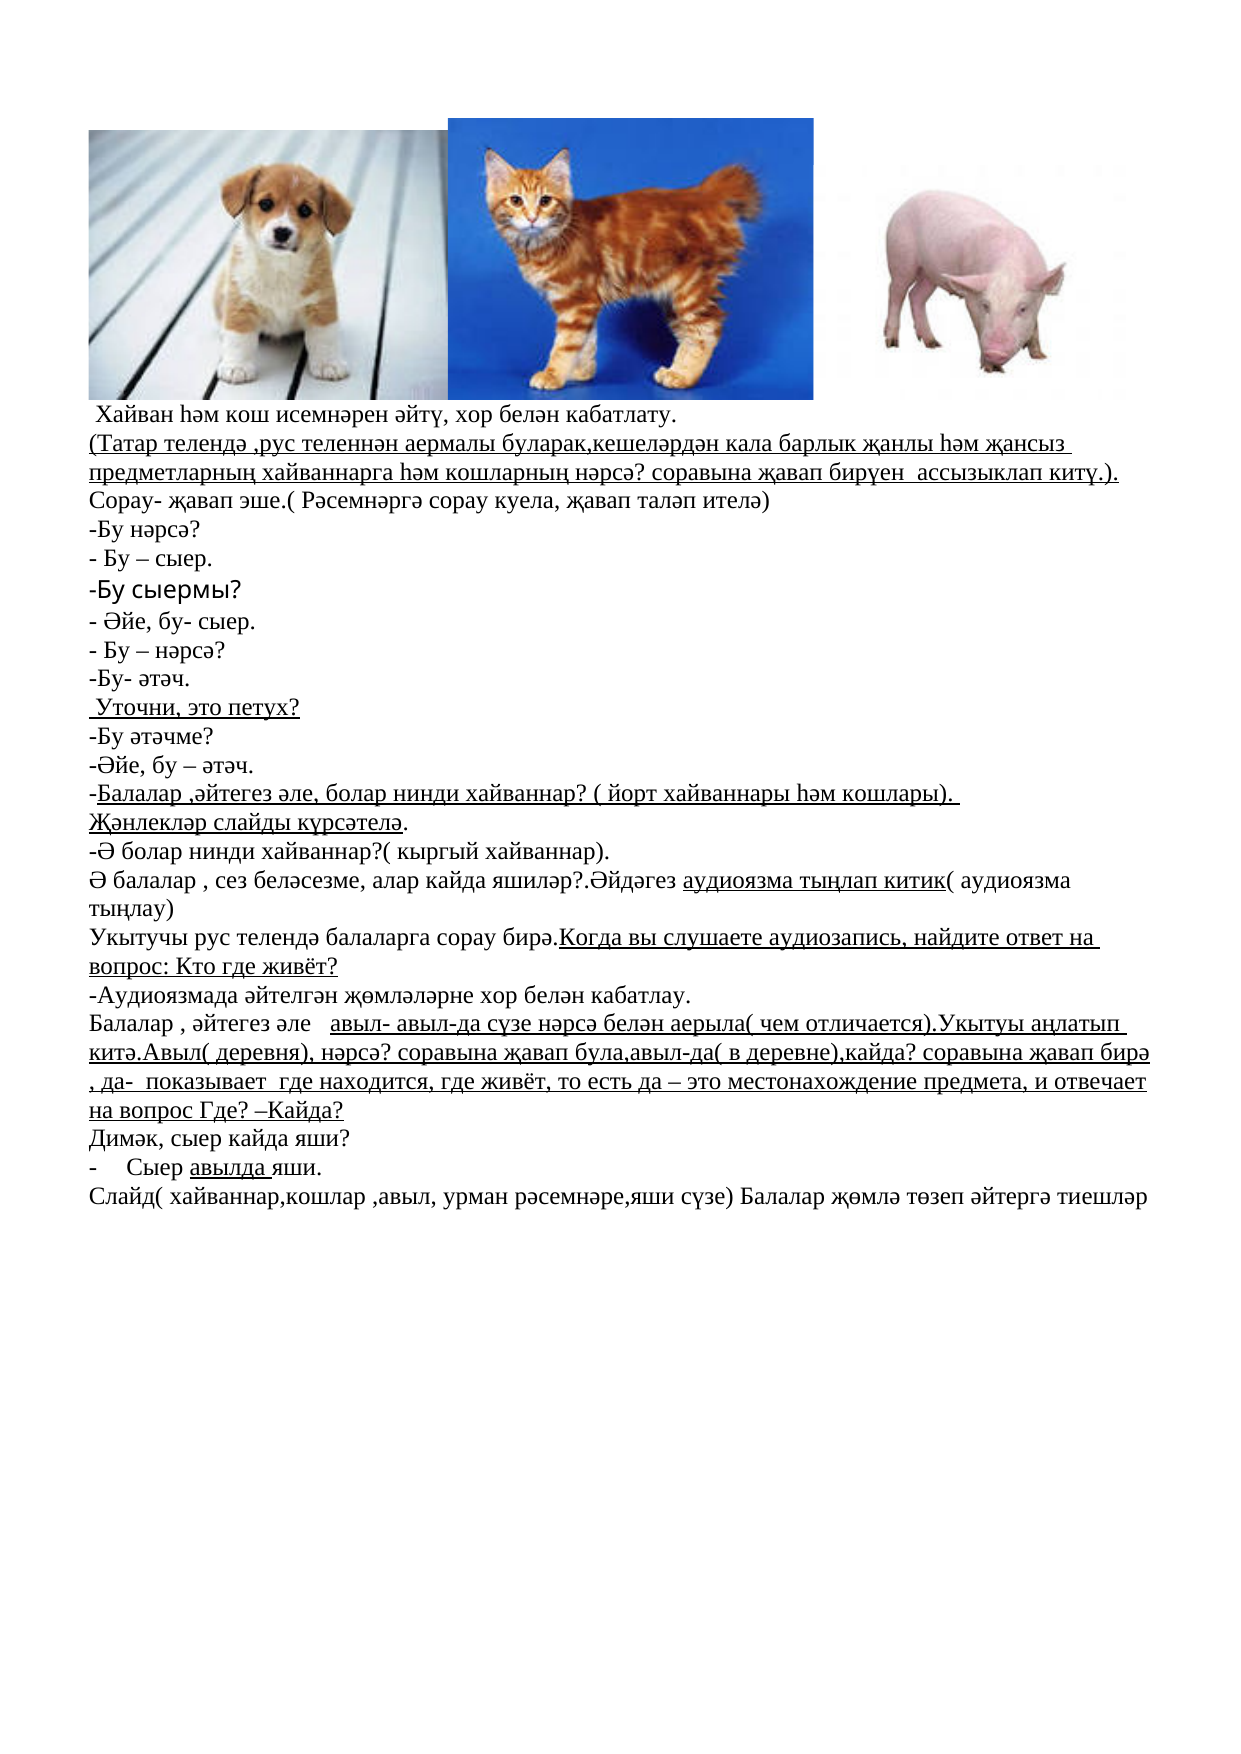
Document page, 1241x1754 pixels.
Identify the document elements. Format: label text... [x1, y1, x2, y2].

text Җәнлекләр слайды күрсәтелә. [88, 807, 1152, 836]
text -Бу нәрсә? [88, 514, 1152, 543]
text -Әйе, бу – әтәч. [88, 750, 1152, 778]
text (Татар телендә ,рус теленнән аермалы буларак,кешеләрдән кала барлык җанлы һәм җансыз предметларның хайваннарга һәм кошларның нәрсә? соравына җавап бирүен ассызыклап китү.). [88, 428, 1152, 486]
text Сорау- җавап эше.( Рәсемнәргә сорау куела, җавап таләп ителә) [88, 486, 1152, 514]
picture [88, 118, 1127, 400]
text Балалар , әйтегез әле авыл- авыл-да сүзе нәрсә белән аерыла( чем отличается).Укытуы аңлатып китә.Авыл( деревня), нәрсә? соравына җавап була,авыл-да( в деревне),кайда? соравына җавап бирә , да- показывает где находится, где живёт, то есть да – это местонахождение предмета, и отвечает на вопрос Где? –Кайда? [88, 1008, 1152, 1123]
text Укытучы рус телендә балаларга сорау бирә.Когда вы слушаете аудиозапись, найдите ответ на вопрос: Кто где живёт? [88, 922, 1152, 980]
text -Бу сыермы? [88, 572, 1152, 606]
text -Бу әтәчме? [88, 721, 1152, 750]
text -Бу- әтәч. [88, 663, 1152, 692]
text -Аудиоязмада әйтелгән җөмләләрне хор белән кабатлау. [88, 980, 1152, 1008]
text Ә балалар , сез беләсезме, алар кайда яшиләр?.Әйдәгез аудиоязма тыңлап китик( аудиоязма тыңлау) [88, 865, 1152, 922]
text - Бу – сыер. [88, 543, 1152, 572]
text - Әйе, бу- сыер. [88, 606, 1152, 635]
text Хайван һәм кош исемнәрен әйтү, хор белән кабатлату. [88, 399, 1152, 428]
text Димәк, сыер кайда яши? [88, 1123, 1152, 1152]
text -Ә болар нинди хайваннар?( кыргый хайваннар). [88, 836, 1152, 865]
text Уточни, это петух? [88, 692, 1152, 721]
text Слайд( хайваннар,кошлар ,авыл, урман рәсемнәре,яши сүзе) Балалар җөмлә төзеп әйтергә тиешләр [88, 1181, 1152, 1210]
list Сыер авылда яши. [88, 1152, 1152, 1181]
text -Балалар ,әйтегез әле, болар нинди хайваннар? ( йорт хайваннары һәм кошлары). [88, 778, 1152, 807]
text - Бу – нәрсә? [88, 635, 1152, 663]
